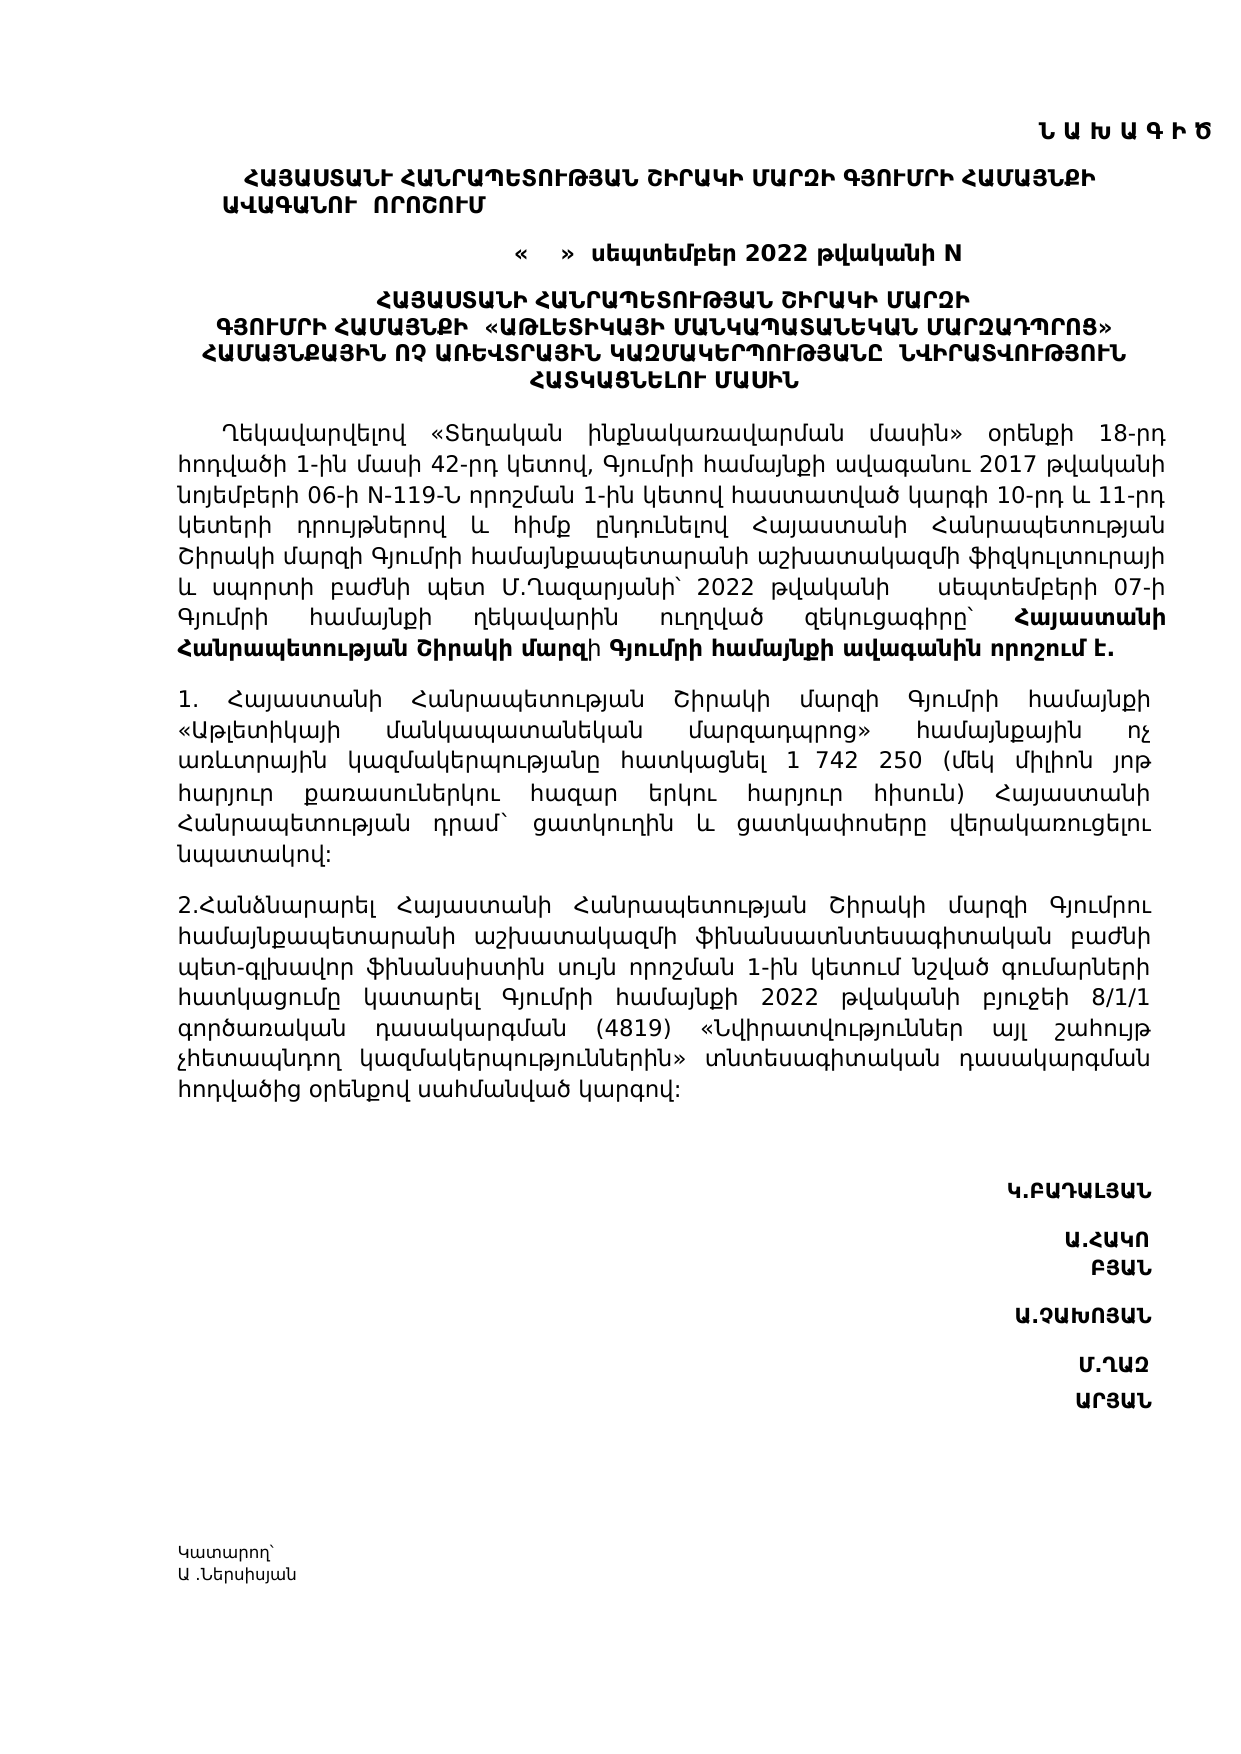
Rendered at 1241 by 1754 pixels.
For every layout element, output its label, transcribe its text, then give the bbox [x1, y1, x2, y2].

text Կ.ԲԱԴԱԼՅԱՆ [177, 1179, 1152, 1203]
text Մ.ՂԱԶԱՐՅԱՆ [177, 1353, 1152, 1413]
text ՀԱՅԱՍՏԱՆԻ ՀԱՆՐԱՊԵՏՈՒԹՅԱՆ ՇԻՐԱԿԻ ՄԱՐԶԻ [177, 287, 1152, 314]
text Ա.ՉԱԽՈՅԱՆ [177, 1304, 1152, 1328]
text Ա.ՀԱԿՈԲՅԱՆ [177, 1228, 1152, 1280]
text Ղեկավարվելով «Տեղական ինքնակառավարման մասին» օրենքի 18-րդ հոդվածի 1-ին մասի 42-րդ կետով, Գյումրի համայնքի ավագանու 2017 թվականի նոյեմբերի 06-ի N-119-Ն որոշման 1-ին կետով հաստատված կարգի 10-րդ և 11-րդ կետերի դրույթներով և հիմք ընդունելով Հայաստանի Հանրապետության Շիրակի մարզի Գյումրի համայնքապետարանի աշխատակազմի ֆիզկուլտուրայի և սպորտի բաժնի պետ Մ.Ղազարյանի՝ 2022 թվականի սեպտեմբերի 07-ի Գյումրի համայնքի ղեկավարին ուղղված զեկուցագիրը՝ Հայաստանի Հանրապետության Շիրակի մարզի Գյումրի համայնքի ավագանին որոշում է. [177, 421, 1166, 662]
text ՀԱՅԱՍՏԱՆՒ ՀԱՆՐԱՊԵՏՈՒԹՅԱՆ ՇԻՐԱԿԻ ՄԱՐԶԻ ԳՅՈՒՄՐԻ ՀԱՄԱՅՆՔԻ ԱՎԱԳԱՆՈՒ ՈՐՈՇՈՒՄ [222, 166, 1240, 219]
text « » սեպտեմբեր 2022 թվականի N [222, 240, 1240, 266]
text 2.Հանձնարարել Հայաստանի Հանրապետության Շիրակի մարզի Գյումրու համայնքապետարանի աշխատակազմի ֆինանսատնտեսագիտական բաժնի պետ-գլխավոր ֆինանսիստին սույն որոշման 1-ին կետում նշված գումարների հատկացումը կատարել Գյումրի համայնքի 2022 թվականի բյուջեի 8/1/1 գործառական դասակարգման (4819) «Նվիրատվություններ այլ շահույթ չհետապնդող կազմակերպություններին» տնտեսագիտական դասակարգման հոդվածից օրենքով սահմանված կարգով: [177, 892, 1152, 1103]
text Կատարող՝ Ա .Ներսիսյան [177, 1542, 1152, 1584]
text Ն Ա Խ Ա Գ Ի Ծ [177, 118, 1240, 145]
text ԳՅՈՒՄՐԻ ՀԱՄԱՅՆՔԻ «ԱԹԼԵՏԻԿԱՅԻ ՄԱՆԿԱՊԱՏԱՆԵԿԱՆ ՄԱՐԶԱԴՊՐՈՑ» ՀԱՄԱՅՆՔԱՅԻՆ ՈՉ ԱՌԵՎՏՐԱՅԻՆ ԿԱԶՄԱԿԵՐՊՈՒԹՅԱՆԸ ՆՎԻՐԱՏՎՈՒԹՅՈՒՆ ՀԱՏԿԱՑՆԵԼՈՒ ՄԱՍԻՆ [177, 314, 1152, 394]
text 1. Հայաստանի Հանրապետության Շիրակի մարզի Գյումրի համայնքի «Աթլետիկայի մանկապատանեկան մարզադպրոց» համայնքային ոչ առևտրային կազմակերպությանը հատկացնել 1 742 250 (մեկ միլիոն յոթ հարյուր քառասուներկու հազար երկու հարյուր հիսուն) Հայաստանի Հանրապետության դրամ` ցատկուղին և ցատկափոսերը վերակառուցելու նպատակով: [177, 686, 1152, 868]
